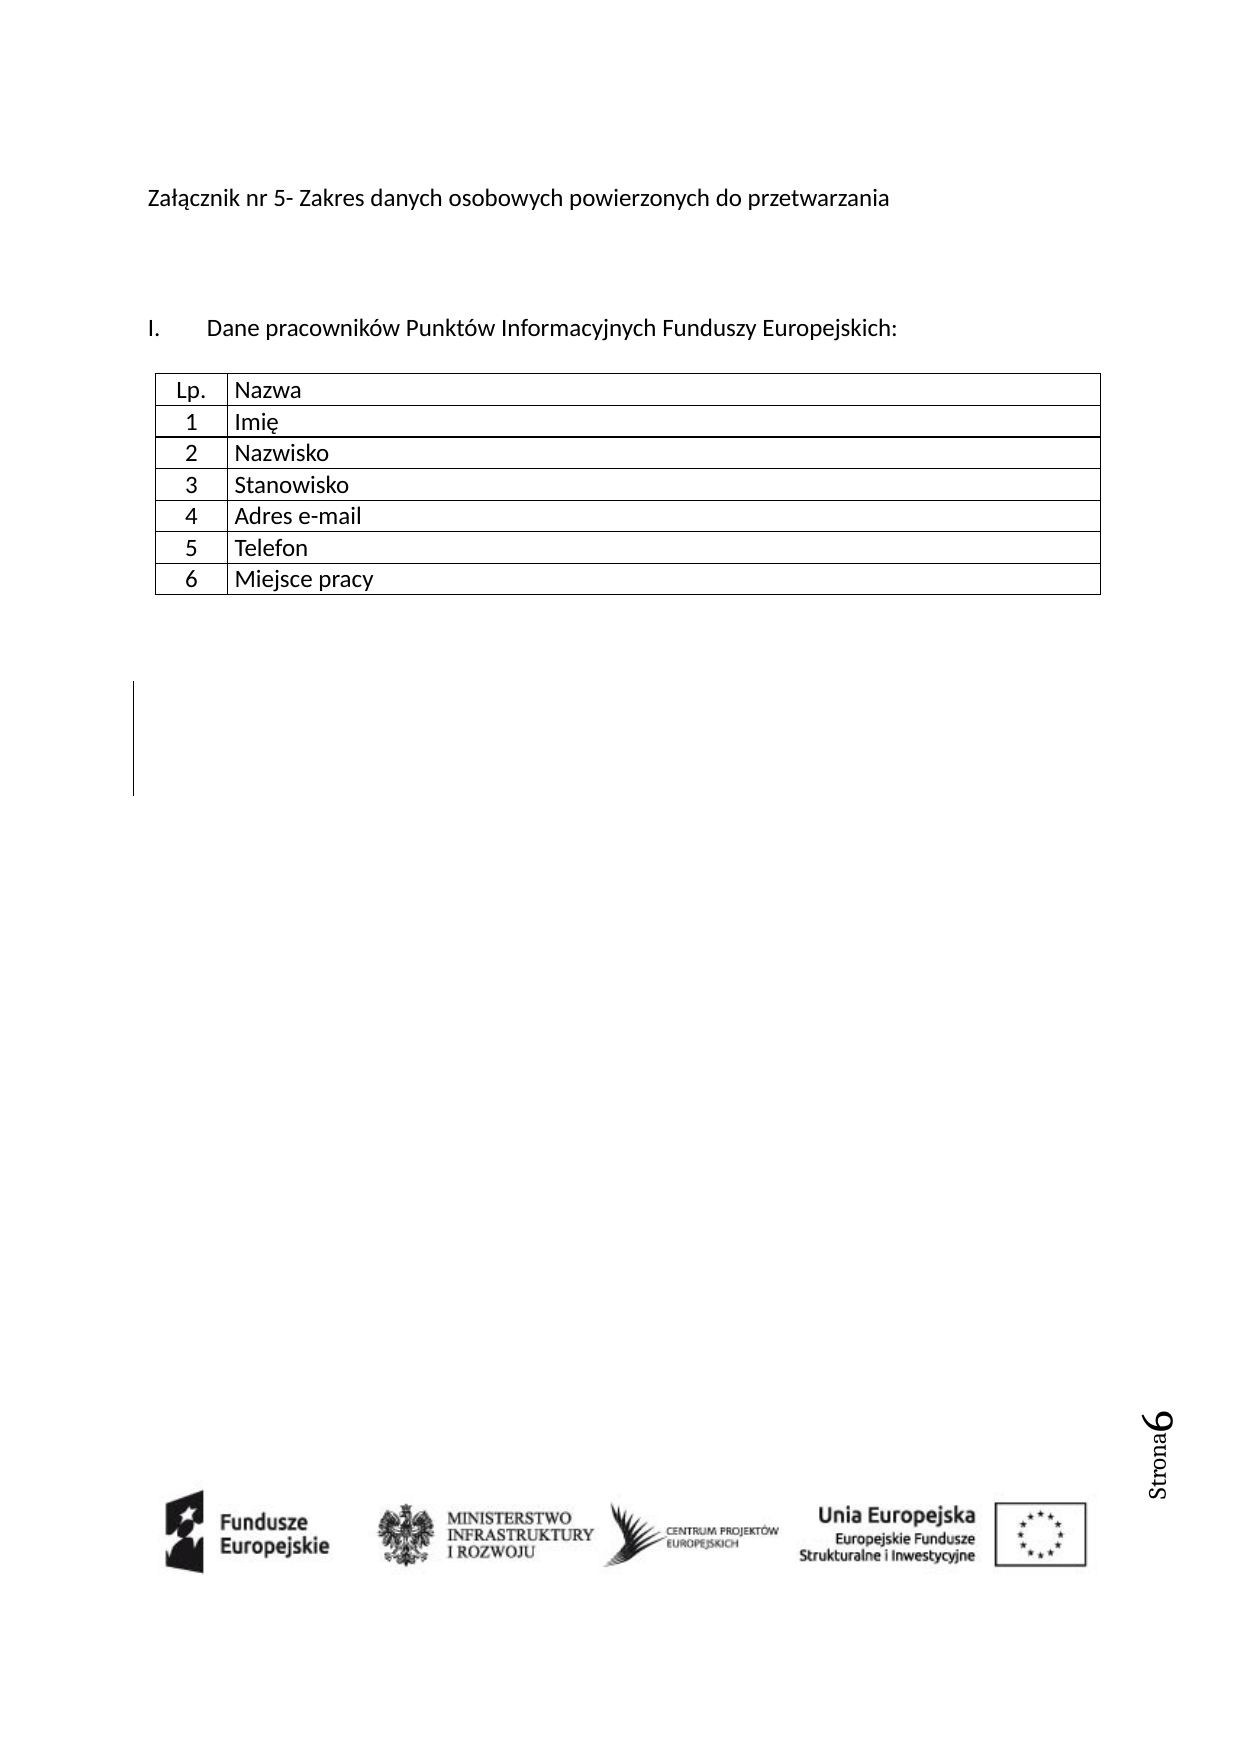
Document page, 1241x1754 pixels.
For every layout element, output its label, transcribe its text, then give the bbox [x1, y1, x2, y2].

table_cell 2 [156, 438, 227, 468]
list Dane pracowników Punktów Informacyjnych Funduszy Europejskich: [148, 312, 1108, 343]
table_cell Stanowisko [228, 469, 1100, 499]
table_cell 1 [156, 406, 227, 436]
table_cell Adres e-mail [228, 501, 1100, 531]
table_cell 4 [156, 501, 227, 531]
table_cell 6 [156, 564, 227, 594]
table_header Nazwa [228, 374, 1100, 405]
table_cell Telefon [228, 532, 1100, 563]
table_cell Miejsce pracy [228, 564, 1100, 594]
table_cell Nazwisko [228, 438, 1100, 468]
table_header Lp. [156, 374, 227, 405]
picture [147, 1470, 1108, 1595]
text Załącznik nr 5- Zakres danych osobowych powierzonych do przetwarzania [148, 183, 1108, 213]
table_cell 3 [156, 469, 227, 499]
table_cell Imię [228, 406, 1100, 436]
table_cell 5 [156, 532, 227, 563]
